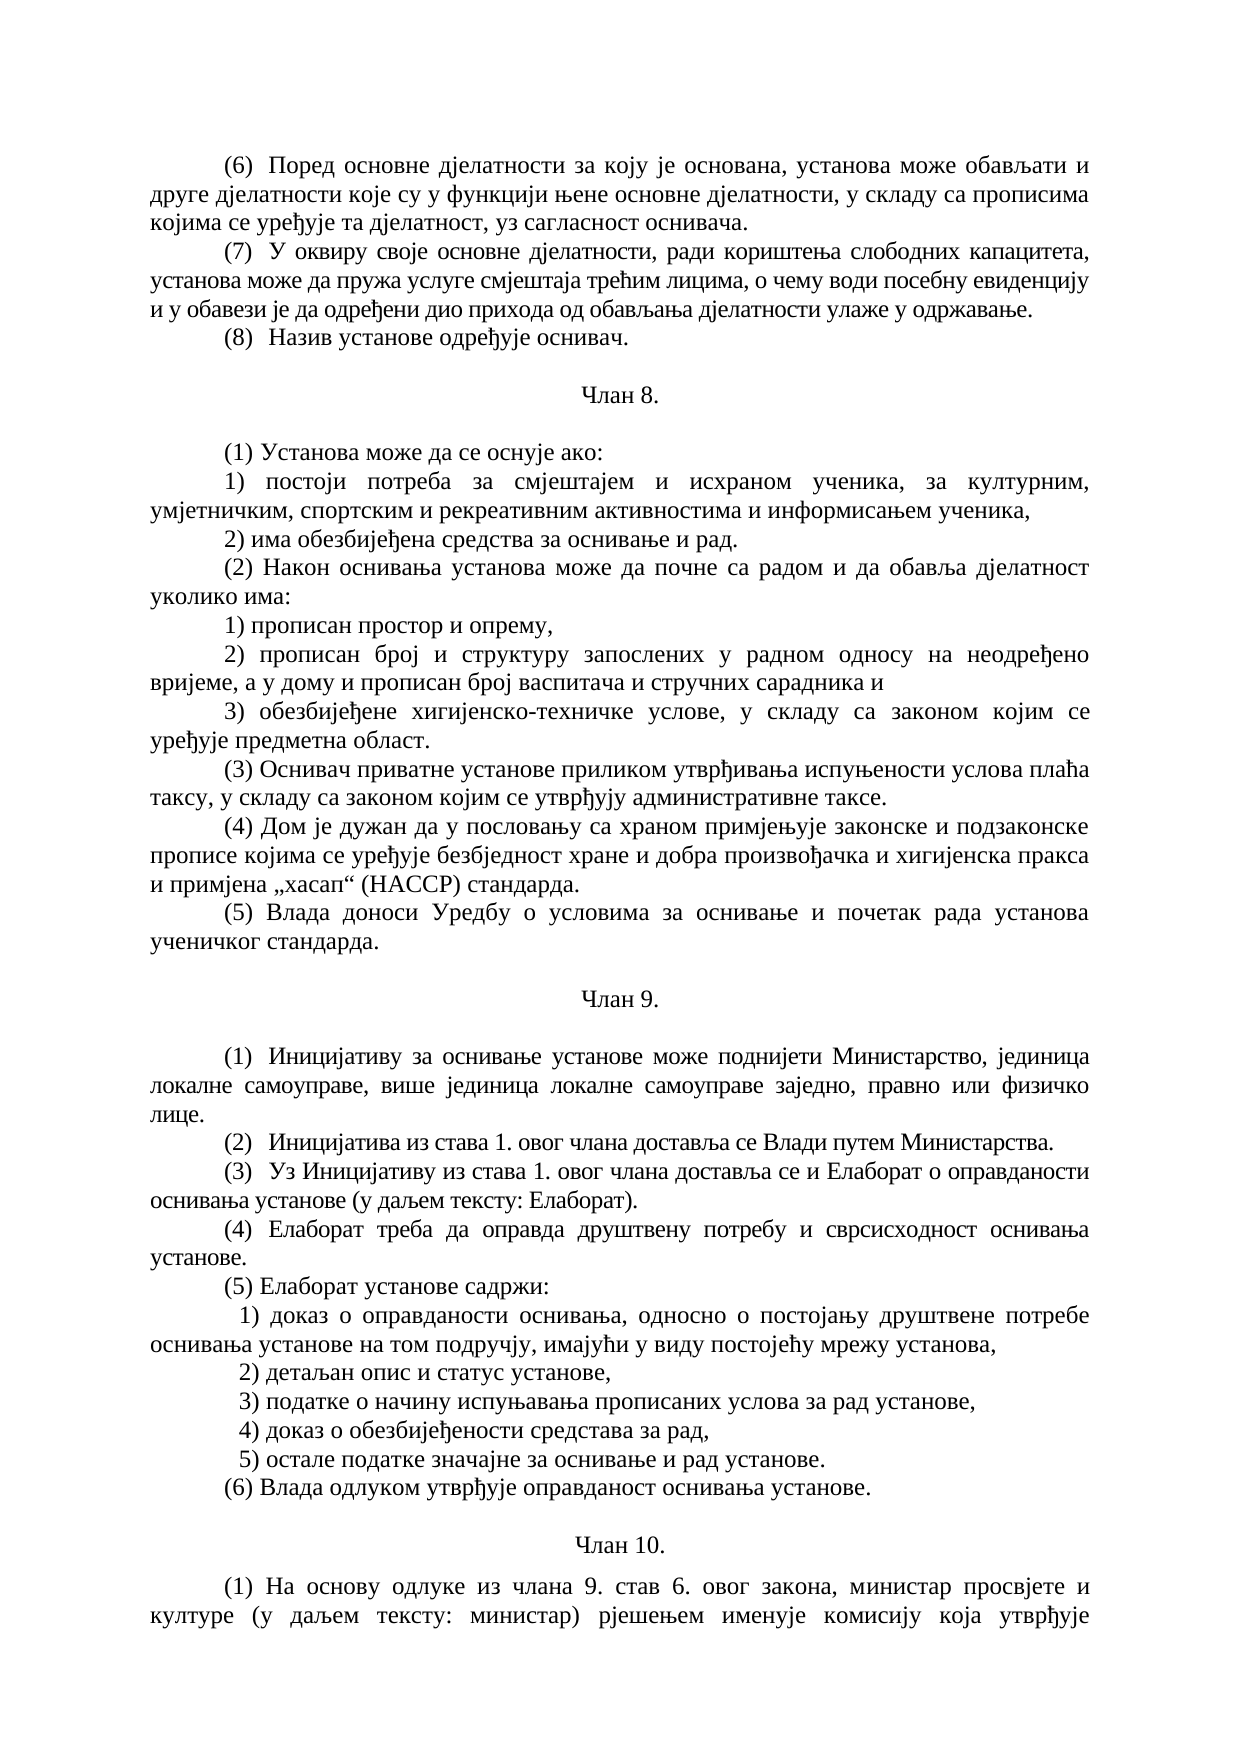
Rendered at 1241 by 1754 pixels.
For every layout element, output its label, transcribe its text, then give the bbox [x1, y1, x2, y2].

text 1) доказ о оправданости оснивања, односно о постојању друштвене потребе оснивања установе на том подручју, имајући у виду постојећу мрежу установа, [150, 1300, 1090, 1357]
text 4) доказ о обезбијеђености средстава за рад, [150, 1415, 1090, 1444]
text 2) има обезбијеђена средства за оснивање и рад. [150, 524, 1090, 552]
text 1) прописан простор и опрему, [150, 610, 1090, 639]
text (4) Дом је дужан да у пословању са храном примјењује законске и подзаконске прописе којима се уређује безбједност хране и добра произвођачка и хигијенска пракса и примјена „хасап“ (НАССР) стандарда. [150, 811, 1090, 897]
text 3) податке о начину испуњавања прописаних услова за рад установе, [150, 1386, 1090, 1415]
text (3) Оснивач приватне установе приликом утврђивања испуњености услова плаћа таксу, у складу са законом којим се утврђују административне таксе. [150, 754, 1090, 811]
text (2) Након оснивања установа може да почне са радом и да обавља дјелатност уколико има: [150, 552, 1090, 610]
text (6) Влада одлуком утврђује оправданост оснивања установе. [150, 1472, 1090, 1501]
list Иницијативу за оснивање установе може поднијети Министарство, јединица локалне самоуправе, више јединица локалне самоуправе заједно, правно или физичко лице. [150, 1041, 1090, 1127]
list Иницијатива из става 1. овог члана доставља се Влади путем Министарства. [150, 1127, 1090, 1156]
text 2) детаљан опис и статус установе, [150, 1357, 1090, 1386]
list У оквиру своје основне дјелатности, ради кориштења слободних капацитета, установа може да пружа услуге смјештаја трећим лицима, о чему води посебну евиденцију и у обавези је да одређени дио прихода од обављања дјелатности улаже у одржавање. [150, 236, 1090, 322]
list Поред основне дјелатности за коју је основана, установа може обављати и друге дјелатности које су у функцији њене основне дјелатности, у складу са прописима којима се уређује та дјелатност, уз сагласност оснивача. [150, 150, 1090, 236]
text Члан 9. [150, 984, 1090, 1012]
list Елаборат треба да оправда друштвену потребу и сврсисходност оснивања установе. [150, 1214, 1090, 1271]
text 5) остале податке значајне за оснивање и рад установе. [150, 1444, 1090, 1472]
list Уз Иницијативу из става 1. овог члана доставља се и Елаборат о оправданости оснивања установе (у даљем тексту: Елаборат). [150, 1156, 1090, 1214]
text Члан 10. [150, 1530, 1090, 1559]
text 1) постоји потреба за смјештајем и исхраном ученика, за културним, умјетничким, спортским и рекреативним активностима и информисањем ученика, [150, 466, 1090, 524]
text Члан 8. [150, 380, 1090, 409]
list Установа може да се оснује ако: [150, 437, 1090, 466]
text 3) обезбијеђене хигијенско-техничке услове, у складу са законом којим се уређује предметна област. [150, 696, 1090, 754]
list Назив установе одређује оснивач. [150, 322, 1090, 351]
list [150, 1571, 1090, 1629]
text (5) Елаборат установе садржи: [150, 1271, 1090, 1300]
text (5) Влада доноси Уредбу о условима за оснивање и почетак рада установа ученичког стандарда. [150, 897, 1090, 955]
text 2) прописан број и структуру запослених у радном односу на неодређено вријеме, а у дому и прописан број васпитача и стручних сарадника и [150, 639, 1090, 696]
